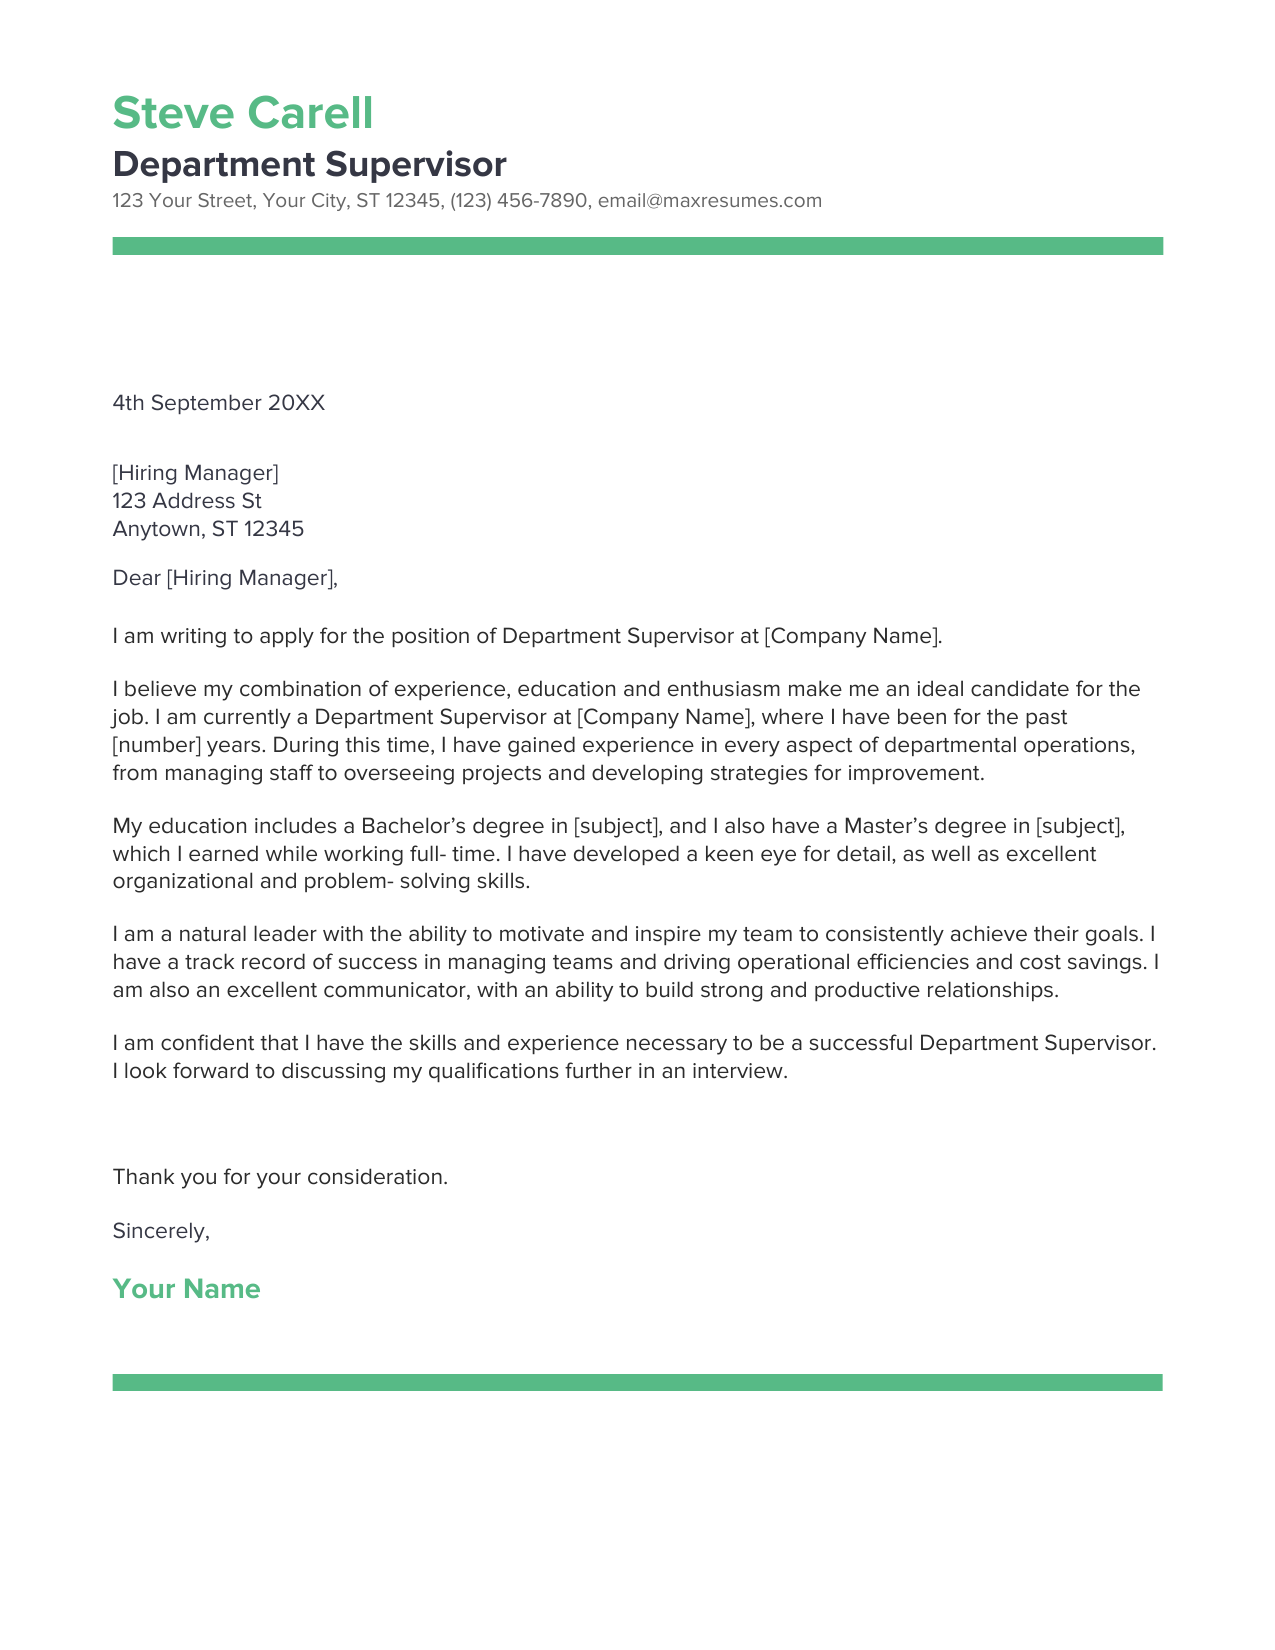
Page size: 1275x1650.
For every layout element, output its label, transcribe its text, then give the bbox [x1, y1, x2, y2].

text Your Name [112, 1272, 1162, 1307]
text 4th September 20XX [112, 389, 1162, 417]
picture [112, 237, 1164, 255]
picture [112, 1374, 1163, 1391]
text I am a natural leader with the ability to motivate and inspire my team to consistently achieve their goals. I have a track record of success in managing teams and driving operational efficiencies and cost savings. I am also an excellent communicator, with an ability to build strong and productive relationships. [112, 921, 1162, 1004]
text Steve Carell Department Supervisor [112, 33, 1162, 188]
text Dear [Hiring Manager], [112, 564, 1162, 592]
text I believe my combination of experience, education and enthusiasm make me an ideal candidate for the job. I am currently a Department Supervisor at [Company Name], where I have been for the past [number] years. During this time, I have gained experience in every aspect of departmental operations, from managing staff to overseeing projects and developing strategies for improvement. [112, 675, 1162, 787]
text 123 Address St [112, 487, 1162, 515]
text 123 Your Street, Your City, ST 12345, (123) 456-7890, email@maxresumes.com [112, 188, 1162, 213]
text Thank you for your consideration. [112, 1163, 1162, 1191]
text Anytown, ST 12345 [112, 515, 1162, 543]
text I am confident that I have the skills and experience necessary to be a successful Department Supervisor. I look forward to discussing my qualifications further in an interview. [112, 1029, 1162, 1085]
text Sincerely, [112, 1217, 1162, 1245]
text [Hiring Manager] [112, 431, 1162, 487]
text I am writing to apply for the position of Department Supervisor at [Company Name]. [112, 622, 1162, 650]
text My education includes a Bachelor’s degree in [subject], and I also have a Master’s degree in [subject], which I earned while working full- time. I have developed a keen eye for detail, as well as excellent organizational and problem- solving skills. [112, 812, 1162, 896]
